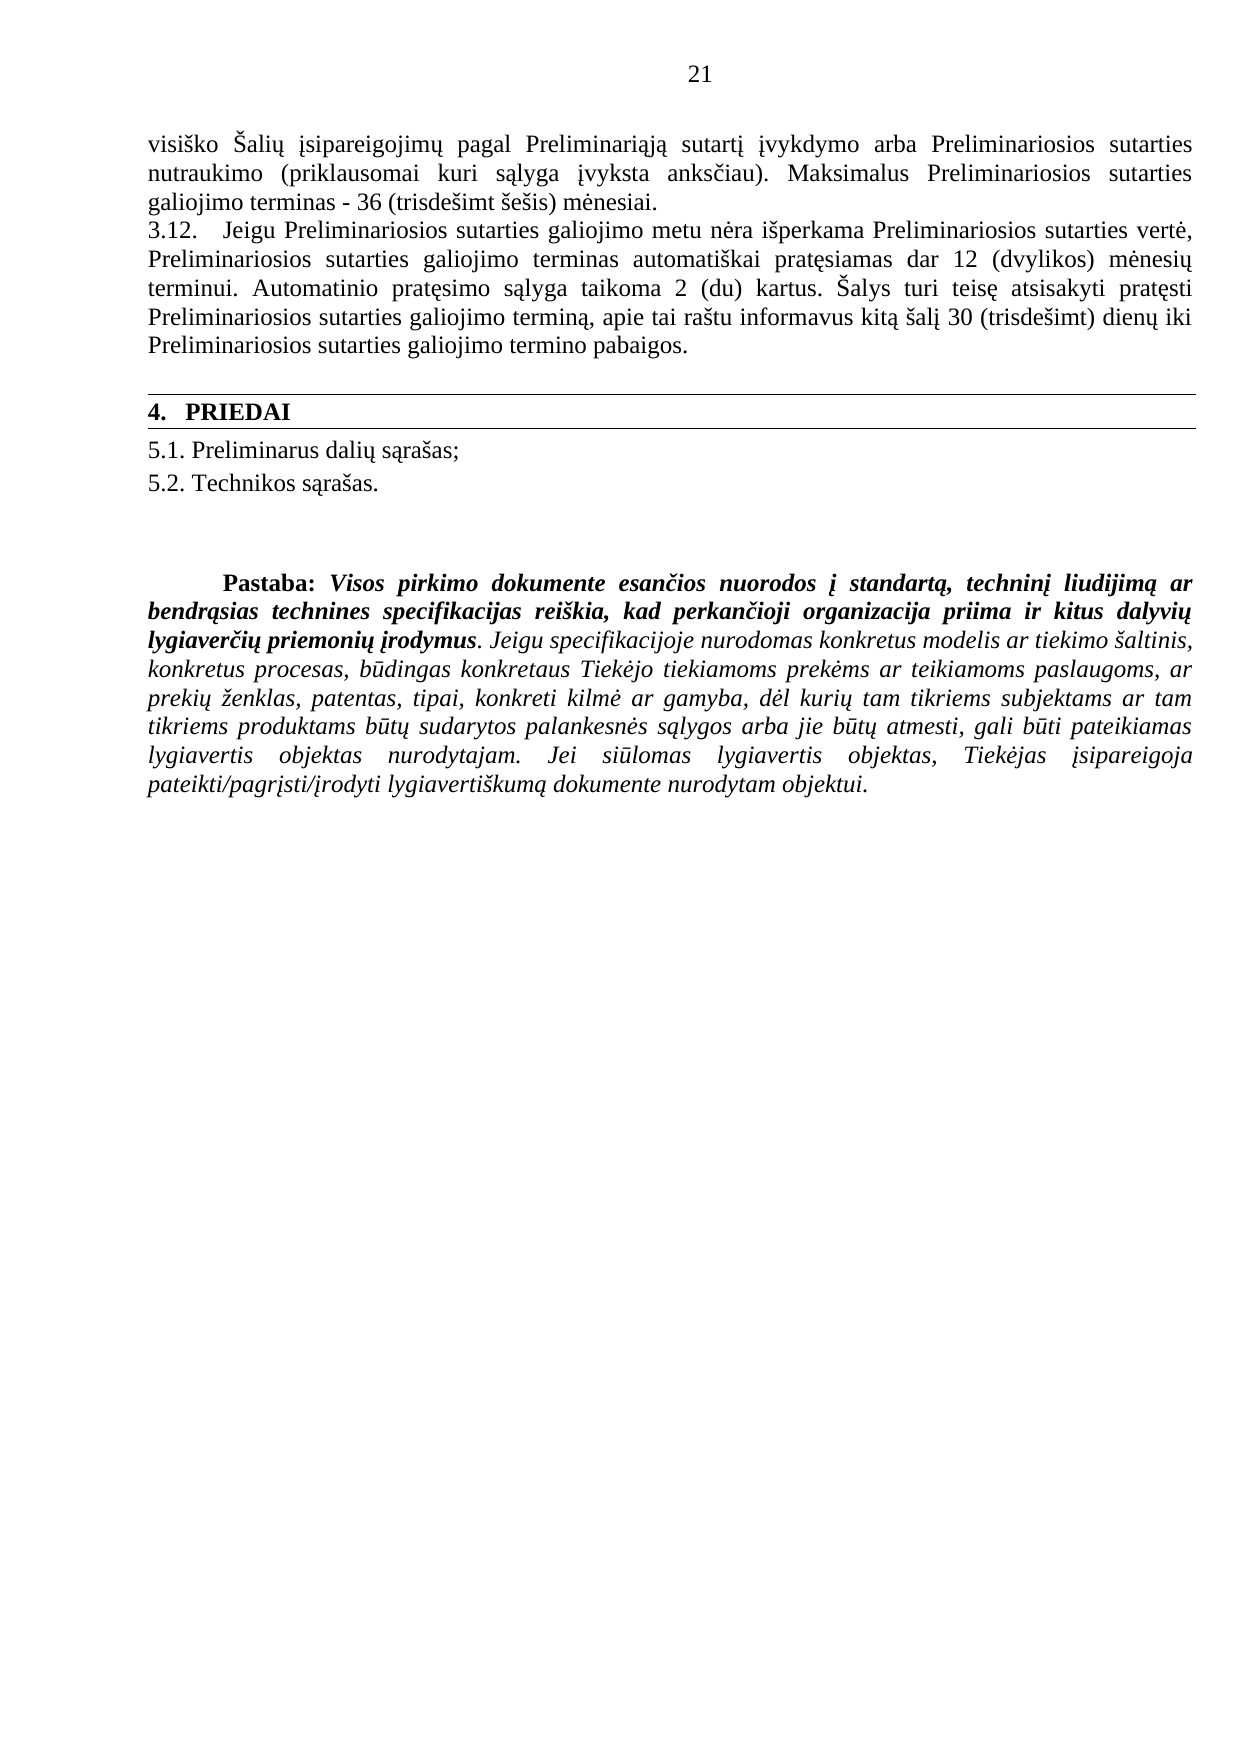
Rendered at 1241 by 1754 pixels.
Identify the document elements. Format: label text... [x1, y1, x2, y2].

text 5.2. Technikos sąrašas. [148, 468, 1193, 497]
text Pastaba: Visos pirkimo dokumente esančios nuorodos į standartą, techninį liudijimą ar bendrąsias technines specifikacijas reiškia, kad perkančioji organizacija priima ir kitus dalyvių lygiaverčių priemonių įrodymus. Jeigu specifikacijoje nurodomas konkretus modelis ar tiekimo šaltinis, konkretus procesas, būdingas konkretaus Tiekėjo tiekiamoms prekėms ar teikiamoms paslaugoms, ar prekių ženklas, patentas, tipai, konkreti kilmė ar gamyba, dėl kurių tam tikriems subjektams ar tam tikriems produktams būtų sudarytos palankesnės sąlygos arba jie būtų atmesti, gali būti pateikiamas lygiavertis objektas nurodytajam. Jei siūlomas lygiavertis objektas, Tiekėjas įsipareigoja pateikti/pagrįsti/įrodyti lygiavertiškumą dokumente nurodytam objektui. [148, 568, 1196, 798]
list PRIEDAI [148, 395, 1196, 428]
list Jeigu Preliminariosios sutarties galiojimo metu nėra išperkama Preliminariosios sutarties vertė, Preliminariosios sutarties galiojimo terminas automatiškai pratęsiamas dar 12 (dvylikos) mėnesių terminui. Automatinio pratęsimo sąlyga taikoma 2 (du) kartus. Šalys turi teisę atsisakyti pratęsti Preliminariosios sutarties galiojimo terminą, apie tai raštu informavus kitą šalį 30 (trisdešimt) dienų iki Preliminariosios sutarties galiojimo termino pabaigos. [148, 216, 1193, 359]
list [148, 129, 1193, 216]
text 5.1. Preliminarus dalių sąrašas; [148, 436, 1193, 464]
